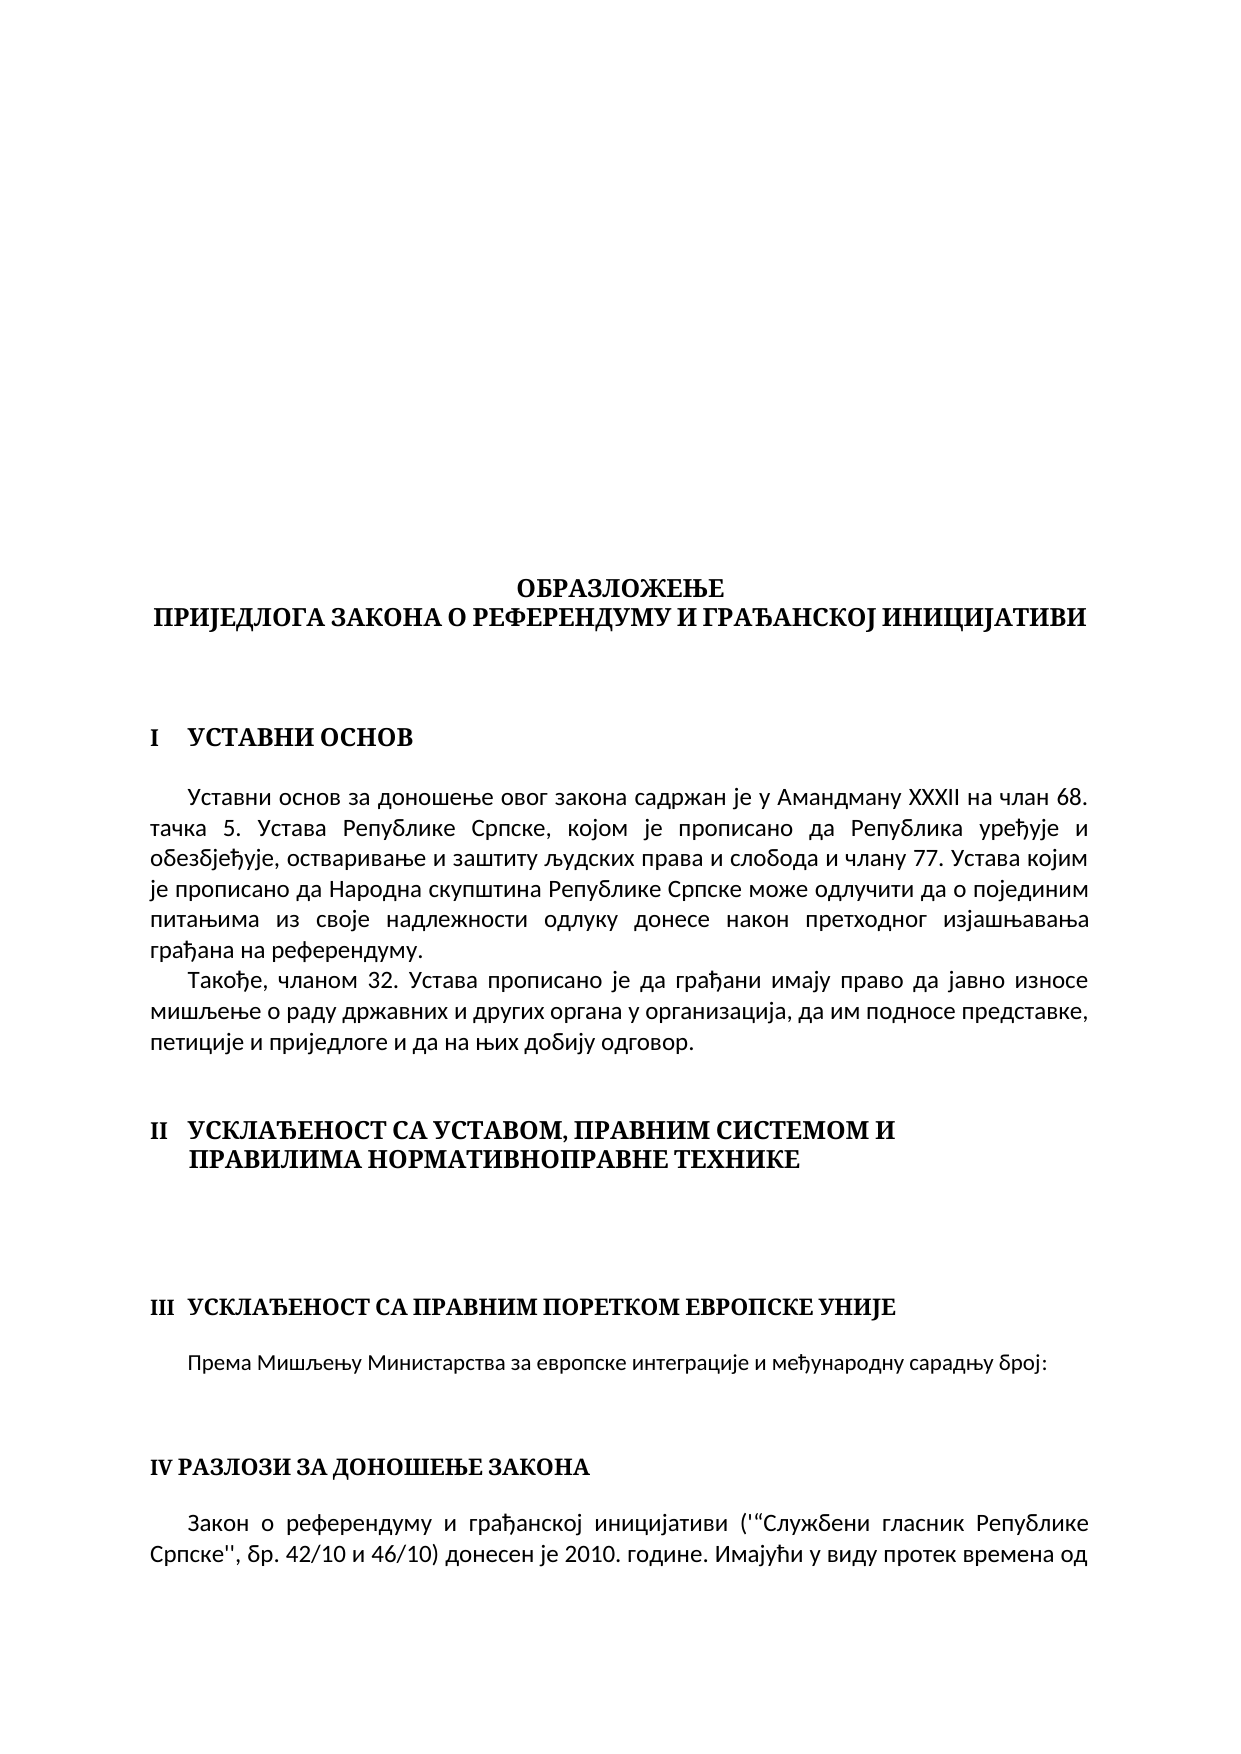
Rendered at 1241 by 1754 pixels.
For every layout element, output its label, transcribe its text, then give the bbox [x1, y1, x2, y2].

text IV РАЗЛОЗИ ЗА ДОНОШЕЊЕ ЗАКОНА [150, 1455, 1090, 1481]
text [150, 1507, 1090, 1568]
text III УСКЛАЂЕНОСТ СА ПРАВНИМ ПОРЕТКОМ ЕВРОПСКЕ УНИЈЕ [150, 1295, 1090, 1321]
text ОБРАЗЛОЖЕЊЕ [150, 575, 1090, 604]
text Према Mишљењу Министарства за европске интеграције и међународну сарадњу број: [150, 1348, 1090, 1376]
text ПРАВИЛИМА НОРМАТИВНОПРАВНЕ ТЕХНИКЕ [150, 1146, 1090, 1175]
text Уставни основ за доношење овог закона садржан је у Амандману XXXII на члан 68. тачка 5. Устава Републике Српске, којом је прописано да Република уређује и обезбјеђује, остваривање и заштиту људских права и слобода и члану 77. Устава којим је прописано да Народна скупштина Републике Српске може одлучити да о појединим питањима из своје надлежности одлуку донесе након претходног изјашњавања грађана на референдуму. [150, 781, 1090, 964]
text II УСКЛАЂЕНОСТ СА УСТАВОМ, ПРАВНИМ СИСТЕМОМ И [150, 1117, 1090, 1146]
text I УСТАВНИ ОСНОВ [150, 724, 1090, 753]
text Такође, чланом 32. Устава прописано је да грађани имају право да јавно износе мишљење о раду државних и других органа у организација, да им подносе представке, петиције и приједлоге и да на њих добију одговор. [150, 964, 1090, 1056]
text ПРИЈЕДЛОГА ЗАКОНА О РЕФЕРЕНДУМУ И ГРАЂАНСКОЈ ИНИЦИЈАТИВИ [150, 604, 1090, 632]
